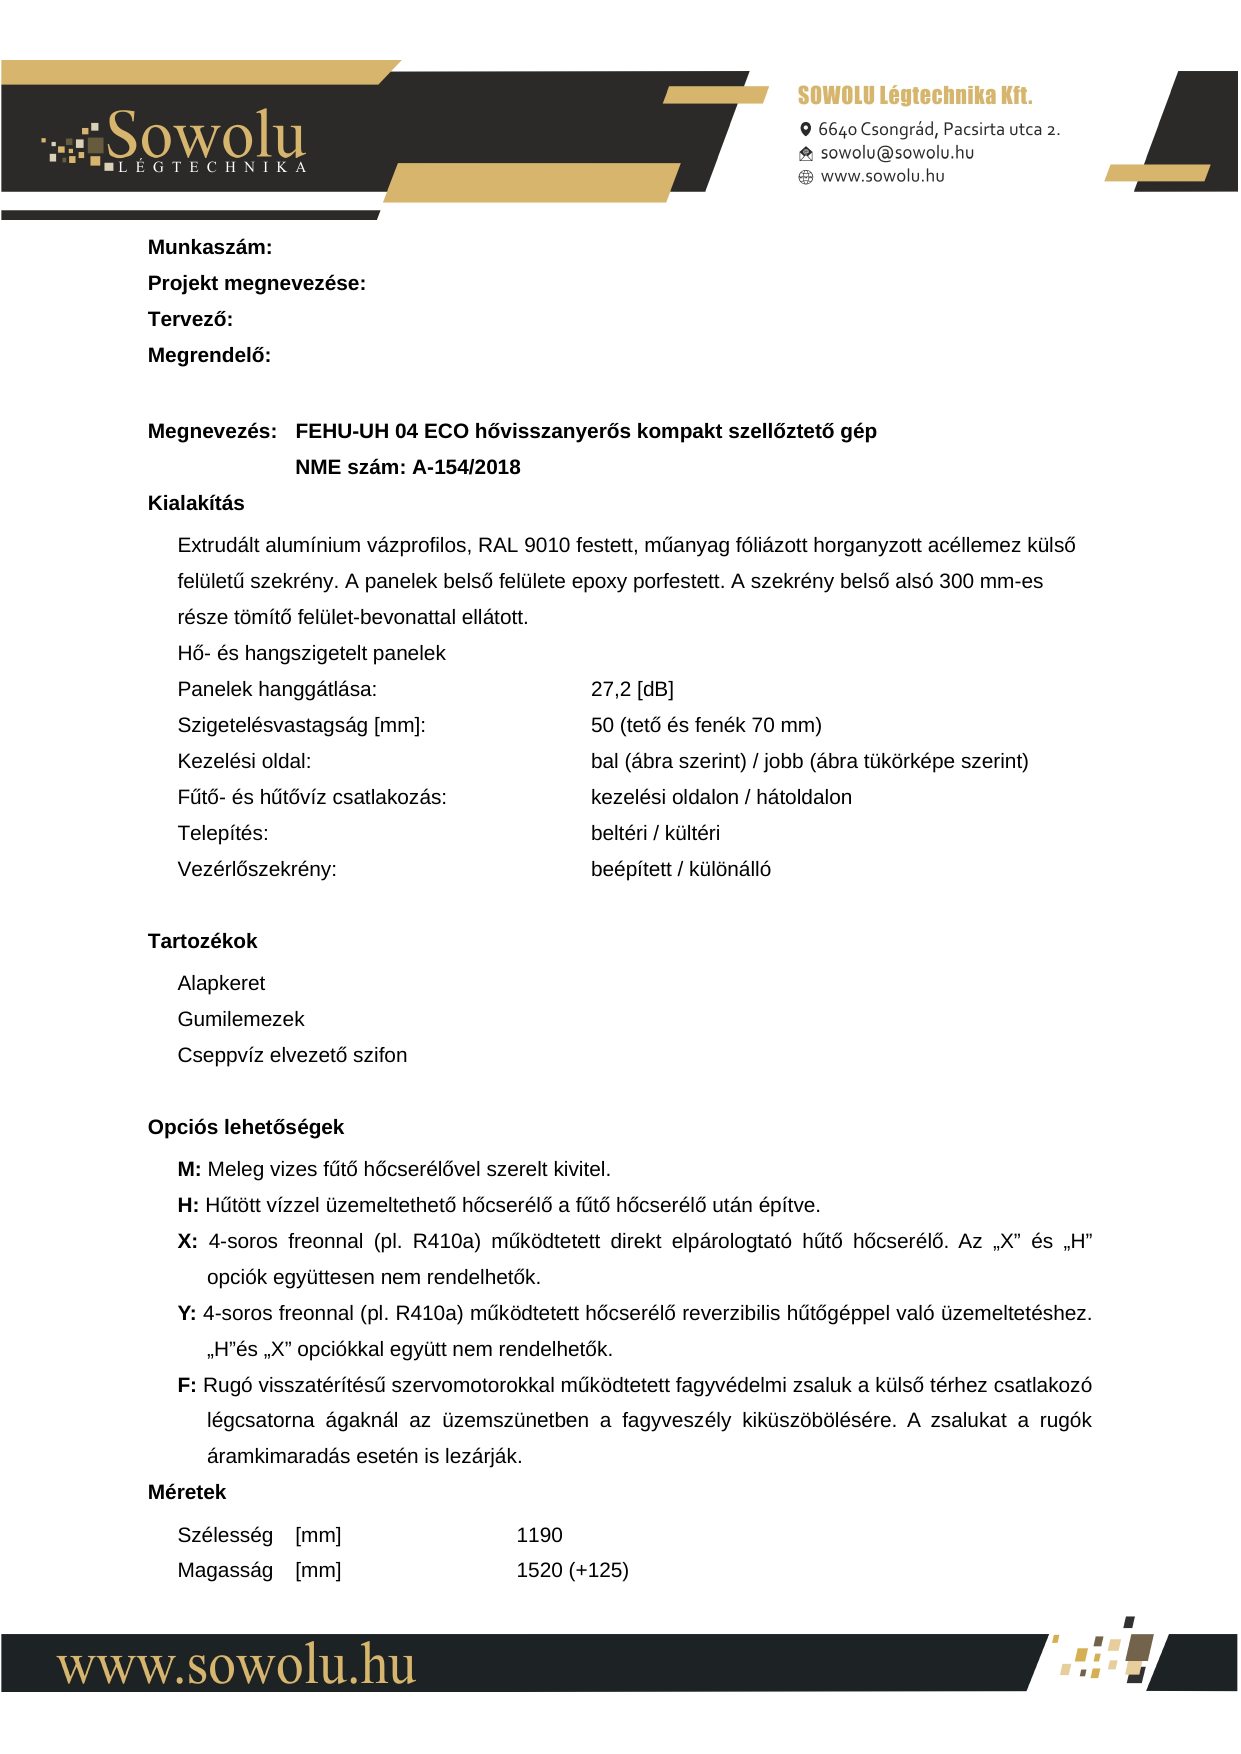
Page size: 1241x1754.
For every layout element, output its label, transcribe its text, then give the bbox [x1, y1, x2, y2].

text Y: 4-soros freonnal (pl. R410a) működtetett hőcserélő reverzibilis hűtőgéppel való üzemeltetéshez. „H”és „X” opciókkal együtt nem rendelhetők. [177, 1301, 1092, 1360]
text Opciós lehetőségek [148, 1114, 1092, 1138]
text Megnevezés: FEHU-UH 04 ECO hővisszanyerős kompakt szellőztető gép [148, 419, 1092, 443]
text F: Rugó visszatérítésű szervomotorokkal működtetett fagyvédelmi zsaluk a külső térhez csatlakozó légcsatorna ágaknál az üzemszünetben a fagyveszély kiküszöbölésére. A zsalukat a rugók áramkimaradás esetén is lezárják. [177, 1372, 1092, 1468]
text Szélesség [mm] 1190 [177, 1522, 1092, 1546]
text M: Meleg vizes fűtő hőcserélővel szerelt kivitel. [177, 1157, 1092, 1181]
text Kezelési oldal: bal (ábra szerint) / jobb (ábra tükörképe szerint) [177, 749, 1092, 773]
text H: Hűtött vízzel üzemeltethető hőcserélő a fűtő hőcserélő után építve. [177, 1193, 1092, 1217]
text Hő- és hangszigetelt panelek [177, 641, 1092, 665]
text Alapkeret [177, 971, 1092, 995]
text Tervező: [148, 307, 1092, 331]
text NME szám: A-154/2018 [221, 455, 1092, 479]
text Megrendelő: [148, 343, 1092, 367]
text X: 4-soros freonnal (pl. R410a) működtetett direkt elpárologtató hűtő hőcserélő. Az „X” és „H” opciók együttesen nem rendelhetők. [177, 1229, 1092, 1288]
text Méretek [148, 1480, 1092, 1504]
text Magasság [mm] 1520 (+125) [177, 1558, 1092, 1582]
text Telepítés: beltéri / kültéri [177, 821, 1092, 845]
text Extrudált alumínium vázprofilos, RAL 9010 festett, műanyag fóliázott horganyzott acéllemez külső felületű szekrény. A panelek belső felülete epoxy porfestett. A szekrény belső alsó 300 mm-es része tömítő felület-bevonattal ellátott. [177, 533, 1092, 629]
text Cseppvíz elvezető szifon [177, 1043, 1092, 1067]
text Projekt megnevezése: [148, 271, 1092, 295]
text Munkaszám: [148, 219, 1092, 259]
picture [0, 1616, 1236, 1692]
text Panelek hanggátlása: 27,2 [dB] [177, 677, 1092, 701]
text Tartozékok [148, 929, 1092, 953]
text Fűtő- és hűtővíz csatlakozás: kezelési oldalon / hátoldalon [177, 785, 1092, 809]
text Vezérlőszekrény: beépített / különálló [177, 857, 1092, 881]
picture [0, 60, 1238, 219]
text Gumilemezek [177, 1007, 1092, 1031]
text Szigetelésvastagság [mm]: 50 (tető és fenék 70 mm) [177, 713, 1092, 737]
subtitle Kialakítás [148, 491, 1092, 515]
